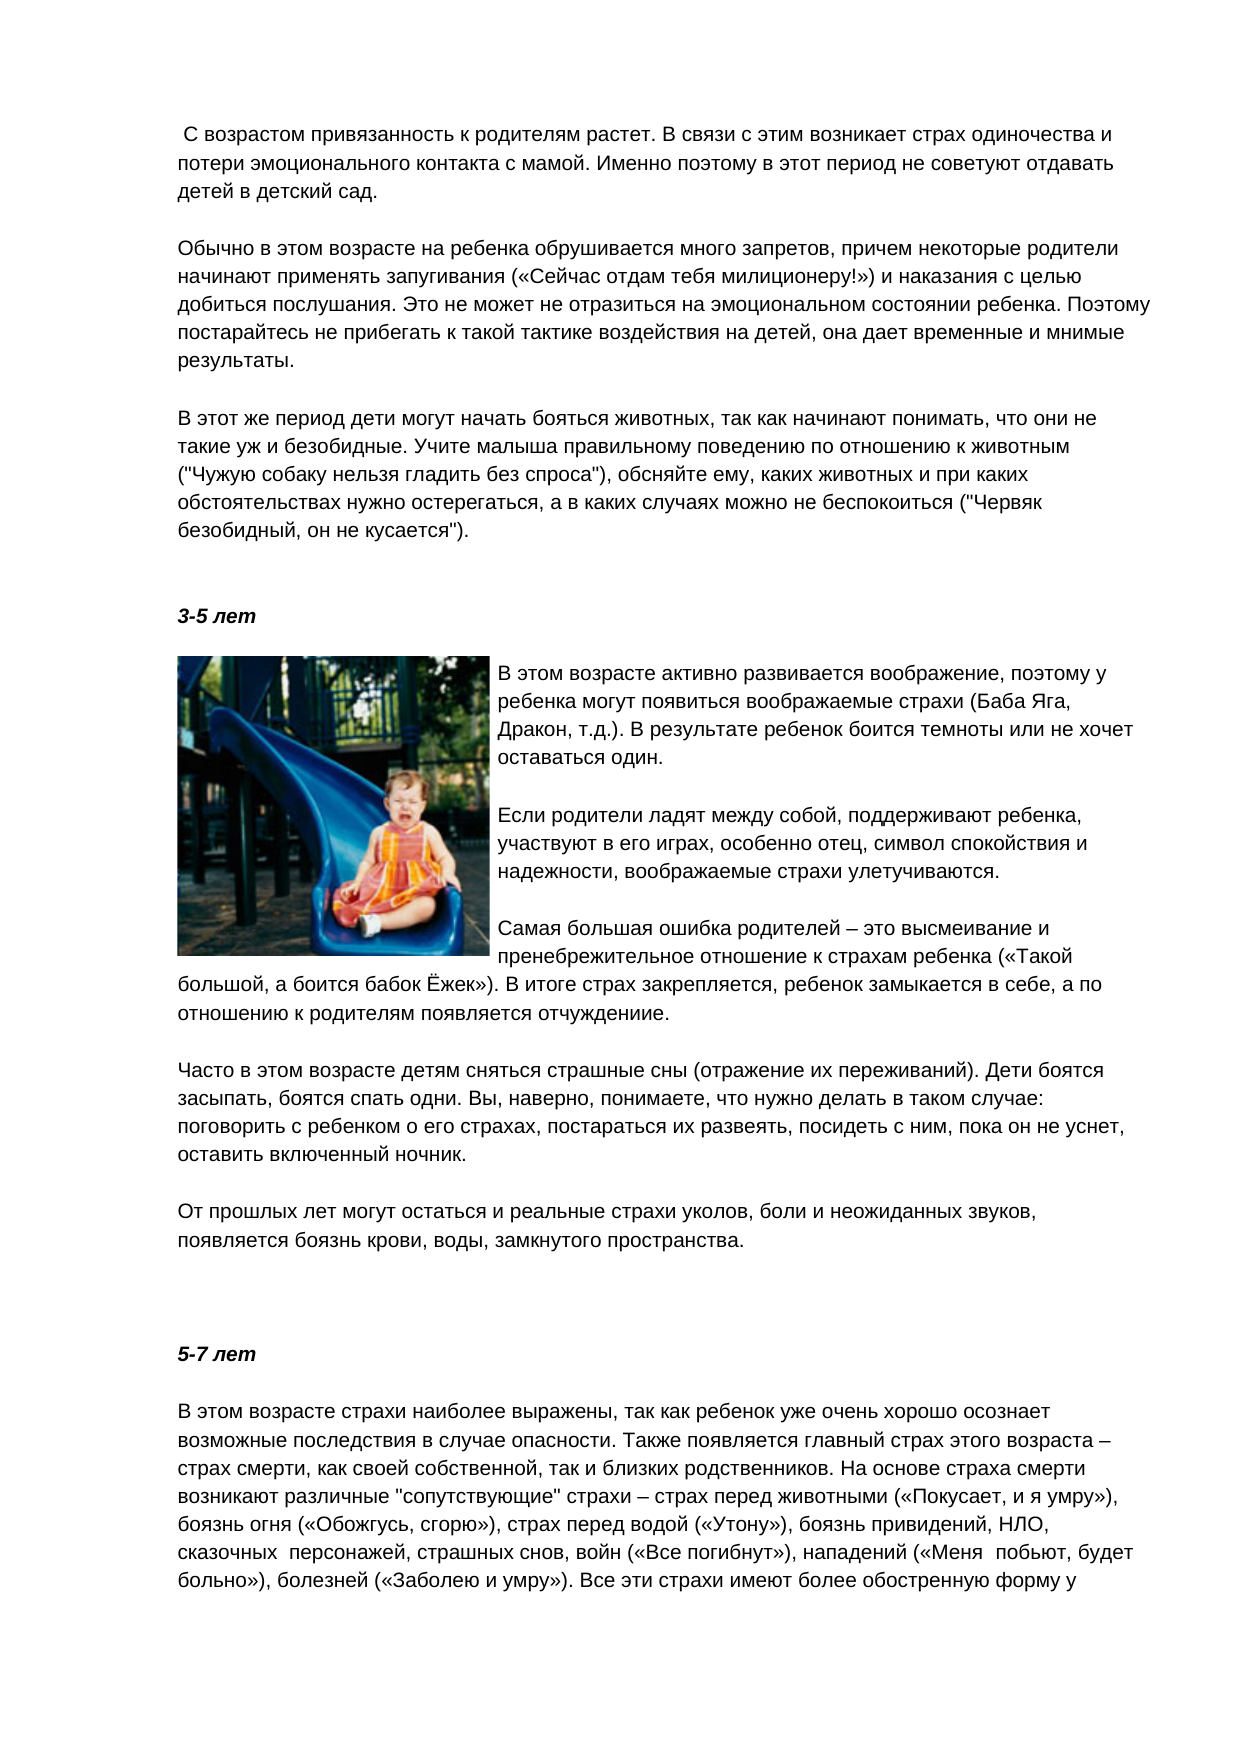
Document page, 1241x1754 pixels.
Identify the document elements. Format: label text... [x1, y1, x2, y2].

text В этом возрасте активно развивается воображение, поэтому у ребенка могут появиться воображаемые страхи (Баба Яга, Дракон, т.д.). В результате ребенок боится темноты или не хочет оставаться один. [490, 657, 1152, 769]
text С возрастом привязанность к родителям растет. В связи с этим возникает страх одиночества и потери эмоционального контакта с мамой. Именно поэтому в этот период не советуют отдавать детей в детский сад. [177, 118, 1152, 202]
text В этот же период дети могут начать бояться животных, так как начинают понимать, что они не такие уж и безобидные. Учите малыша правильному поведению по отношению к животным ("Чужую собаку нельзя гладить без спроса"), обсняйте ему, каких животных и при каких обстоятельствах нужно остерегаться, а в каких случаях можно не беспокоиться ("Червяк безобидный, он не кусается"). [177, 401, 1152, 570]
text Обычно в этом возрасте на ребенка обрушивается много запретов, причем некоторые родители начинают применять запугивания («Сейчас отдам тебя милиционеру!») и наказания с целью добиться послушания. Это не может не отразиться на эмоциональном состоянии ребенка. Поэтому постарайтесь не прибегать к такой тактике воздействия на детей, она дает временные и мнимые результаты. [177, 232, 1152, 372]
text Самая большая ошибка родителей – это высмеивание и пренебрежительное отношение к страхам ребенка («Такой большой, а боится бабок Ёжек»). В итоге страх закрепляется, ребенок замыкается в себе, а по отношению к родителям появляется отчуждениие. [177, 912, 1152, 1024]
picture [413, 951, 445, 956]
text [177, 1395, 1152, 1592]
text 3-5 лет [177, 599, 1152, 627]
text 5-7 лет [177, 1338, 1152, 1366]
text Часто в этом возрасте детям сняться страшные сны (отражение их переживаний). Дети боятся засыпать, боятся спать одни. Вы, наверно, понимаете, что нужно делать в таком случае: поговорить с ребенком о его страхах, постараться их развеять, посидеть с ним, пока он не уснет, оставить включенный ночник. [177, 1053, 1152, 1166]
picture [177, 656, 490, 956]
text От прошлых лет могут остаться и реальные страхи уколов, боли и неожиданных звуков, появляется боязнь крови, воды, замкнутого пространства. [177, 1195, 1152, 1251]
text Если родители ладят между собой, поддерживают ребенка, участвуют в его играх, особенно отец, символ спокойствия и надежности, воображаемые страхи улетучиваются. [490, 798, 1152, 883]
